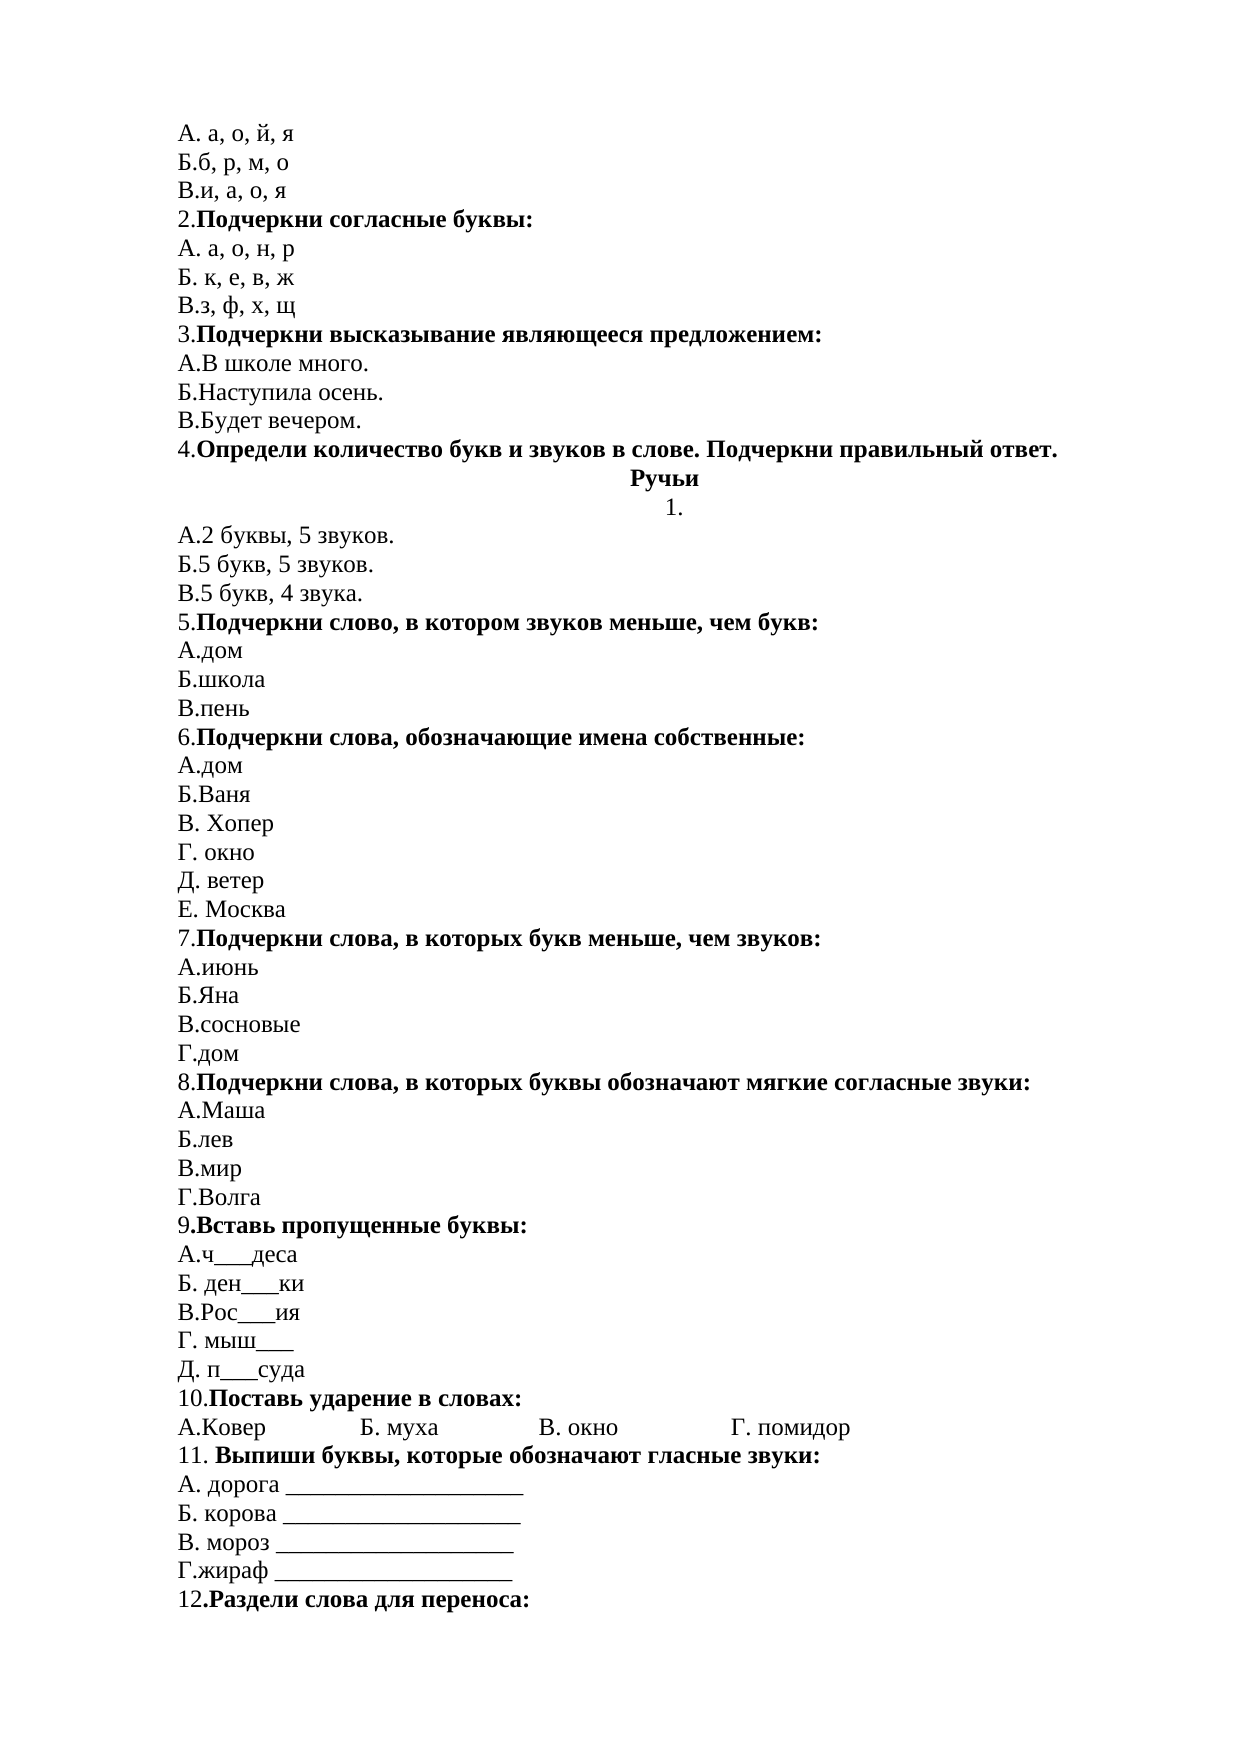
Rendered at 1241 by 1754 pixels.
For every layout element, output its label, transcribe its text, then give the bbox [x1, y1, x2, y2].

text Д. ветер [177, 866, 1152, 894]
text А.июнь [177, 952, 1152, 981]
text В.з, ф, х, щ [177, 291, 1152, 319]
text А.Ковер Б. муха В. окно Г. помидор [177, 1412, 1152, 1441]
text Б.школа [177, 664, 1152, 693]
text Г. окно [177, 837, 1152, 866]
text В.мир [177, 1153, 1152, 1182]
text В. мороз ___________________ [177, 1527, 1152, 1556]
text Г. мыш___ [177, 1326, 1152, 1354]
text 10.Поставь ударение в словах: [177, 1383, 1152, 1412]
text 2.Подчеркни согласные буквы: [177, 204, 1152, 233]
text А. а, о, н, р [177, 233, 1152, 262]
text А.В школе много. [177, 348, 1152, 377]
text 4.Определи количество букв и звуков в слове. Подчеркни правильный ответ. [177, 434, 1152, 463]
text А.дом [177, 636, 1152, 664]
text А.Маша [177, 1096, 1152, 1124]
text Б.Наступила осень. [177, 377, 1152, 406]
text А. дорога ___________________ [177, 1469, 1152, 1498]
text В.5 букв, 4 звука. [177, 578, 1152, 607]
text В.Будет вечером. [177, 406, 1152, 434]
text В.и, а, о, я [177, 176, 1152, 204]
text Г.жираф ___________________ [177, 1556, 1152, 1584]
text Г.Волга [177, 1182, 1152, 1211]
text В.сосновые [177, 1009, 1152, 1038]
text Б.Яна [177, 981, 1152, 1009]
text 9.Вставь пропущенные буквы: [177, 1211, 1152, 1239]
text Ручьи [177, 463, 1152, 492]
text 11. Выпиши буквы, которые обозначают гласные звуки: [177, 1441, 1152, 1469]
text Б.5 букв, 5 звуков. [177, 549, 1152, 578]
text Д. п___суда [177, 1354, 1152, 1383]
text 5.Подчеркни слово, в котором звуков меньше, чем букв: [177, 607, 1152, 636]
text 3.Подчеркни высказывание являющееся предложением: [177, 319, 1152, 348]
text Е. Москва [177, 894, 1152, 923]
text 7.Подчеркни слова, в которых букв меньше, чем звуков: [177, 923, 1152, 952]
text 12.Раздели слова для переноса: [177, 1584, 1152, 1613]
text 6.Подчеркни слова, обозначающие имена собственные: [177, 722, 1152, 751]
text А.дом [177, 751, 1152, 779]
text Г.дом [177, 1038, 1152, 1067]
text Б. ден___ки [177, 1268, 1152, 1297]
text Б.лев [177, 1124, 1152, 1153]
text А.2 буквы, 5 звуков. [177, 521, 1152, 549]
text А.ч___деса [177, 1239, 1152, 1268]
text 8.Подчеркни слова, в которых буквы обозначают мягкие согласные звуки: [177, 1067, 1152, 1096]
text Б. корова ___________________ [177, 1498, 1152, 1527]
text Б.б, р, м, о [177, 147, 1152, 176]
text Б.Ваня [177, 779, 1152, 808]
text Б. к, е, в, ж [177, 262, 1152, 291]
text В.Рос___ия [177, 1297, 1152, 1326]
text А. а, о, й, я [177, 118, 1152, 147]
text В.пень [177, 693, 1152, 722]
text В. Хопер [177, 808, 1152, 837]
